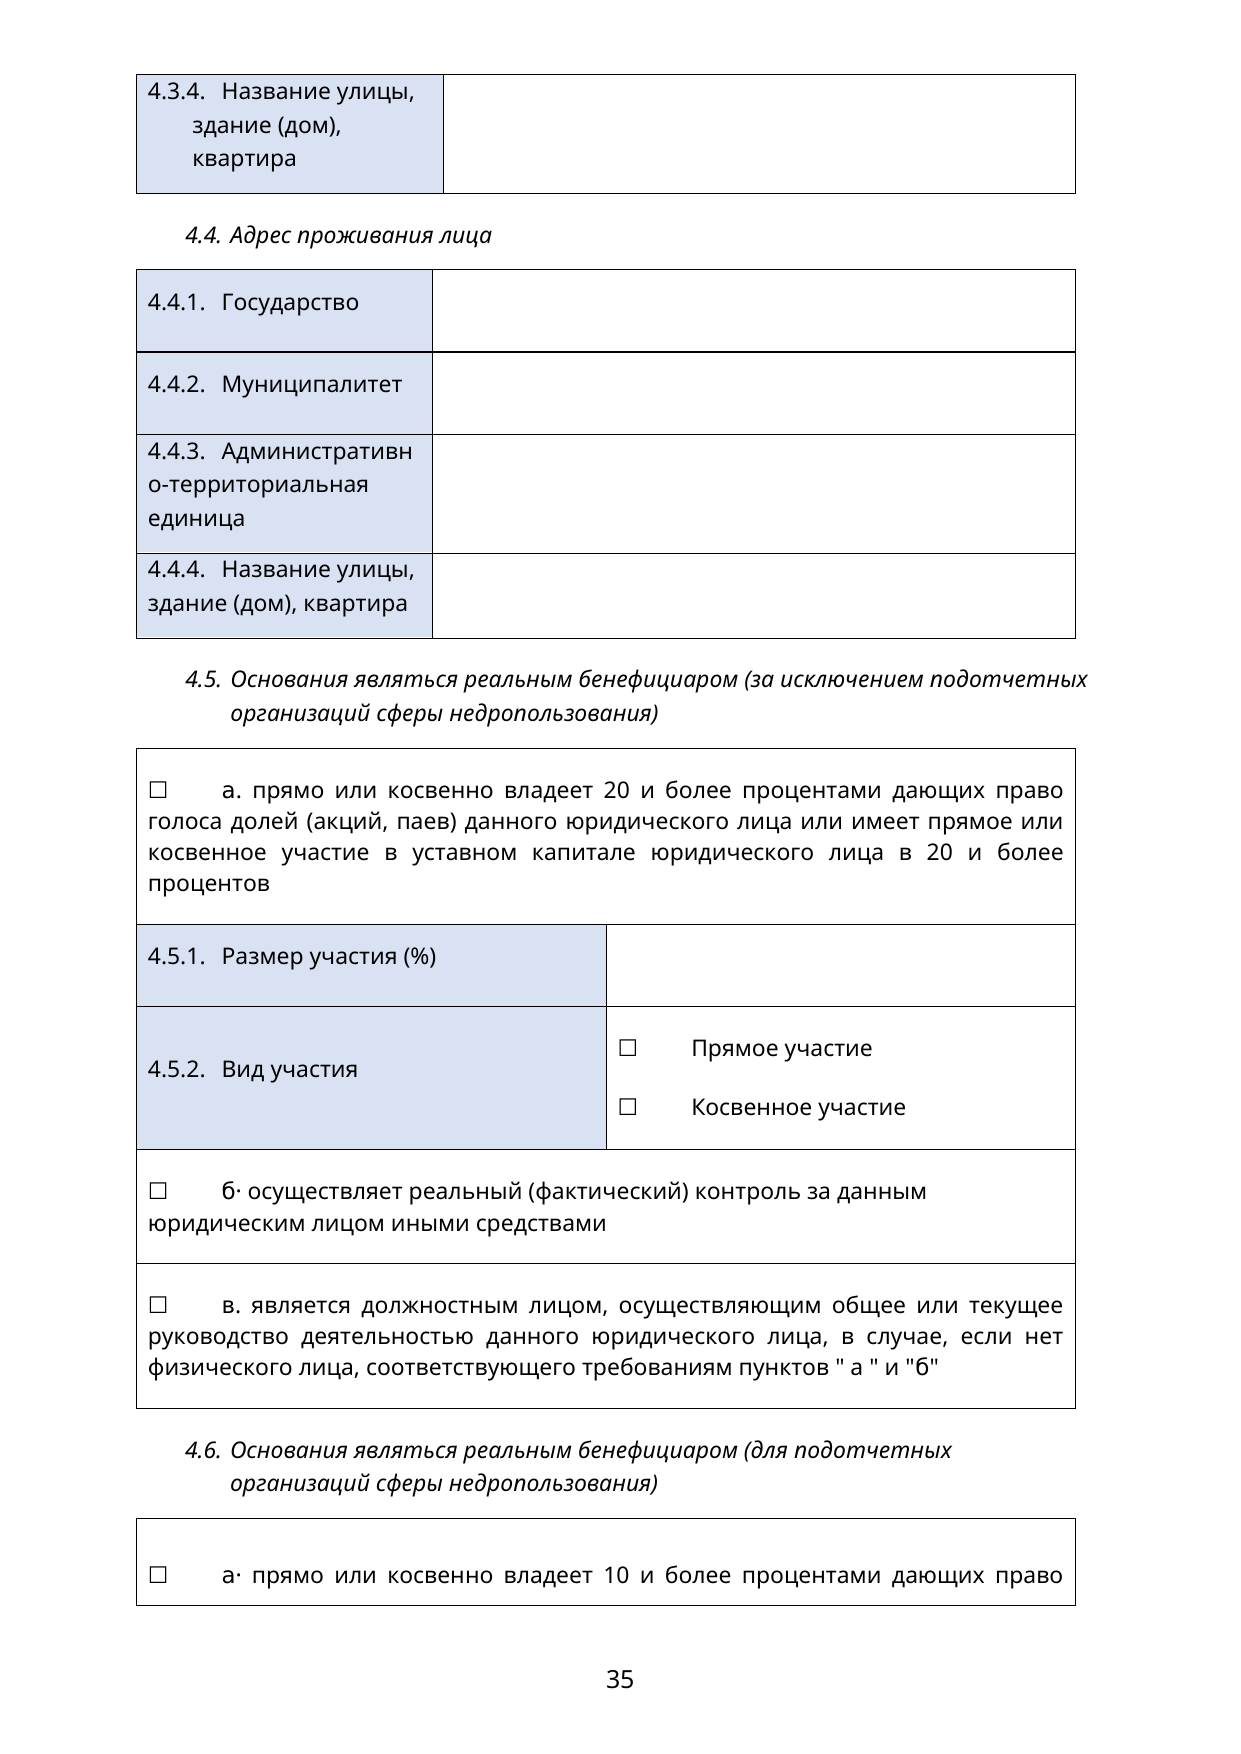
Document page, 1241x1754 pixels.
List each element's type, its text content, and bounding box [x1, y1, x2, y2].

table_cell Прямое участие Косвенное участие [607, 1007, 1075, 1149]
table_cell [433, 353, 1075, 434]
table_cell [444, 75, 1075, 193]
table_cell Административно-территориальная единица [137, 435, 432, 552]
table_cell Муниципалитет [137, 353, 432, 434]
list Адрес проживания лица [185, 219, 1092, 250]
table_cell Вид участия [137, 1007, 606, 1149]
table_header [137, 1519, 1075, 1605]
table_cell б․ осуществляет реальный (фактический) контроль за данным юридическим лицом иными средствами [137, 1150, 1075, 1263]
list Основания являться реальным бенефициаром (за исключением подотчетных организаций сферы недропользования) [185, 663, 1092, 728]
table_header [433, 270, 1075, 351]
list Основания являться реальным бенефициаром (для подотчетных организаций сферы недропользования) [185, 1434, 1092, 1499]
table_cell Размер участия (%) [137, 925, 606, 1006]
table_cell Название улицы, здание (дом), квартира [137, 75, 443, 193]
table_cell в. является должностным лицом, осуществляющим общее или текущее руководство деятельностью данного юридического лица, в случае, если нет физического лица, соответствующего требованиям пунктов " а " и "б" [137, 1264, 1075, 1408]
table_cell [433, 554, 1075, 637]
table_cell [433, 435, 1075, 552]
table_cell Название улицы, здание (дом), квартира [137, 554, 432, 637]
table_header Государство [137, 270, 432, 351]
table_cell [607, 925, 1075, 1006]
table_header а. прямо или косвенно владеет 20 и более процентами дающих право голоса долей (акций, паев) данного юридического лица или имеет прямое или косвенное участие в уставном капитале юридического лица в 20 и более процентов [137, 749, 1075, 924]
